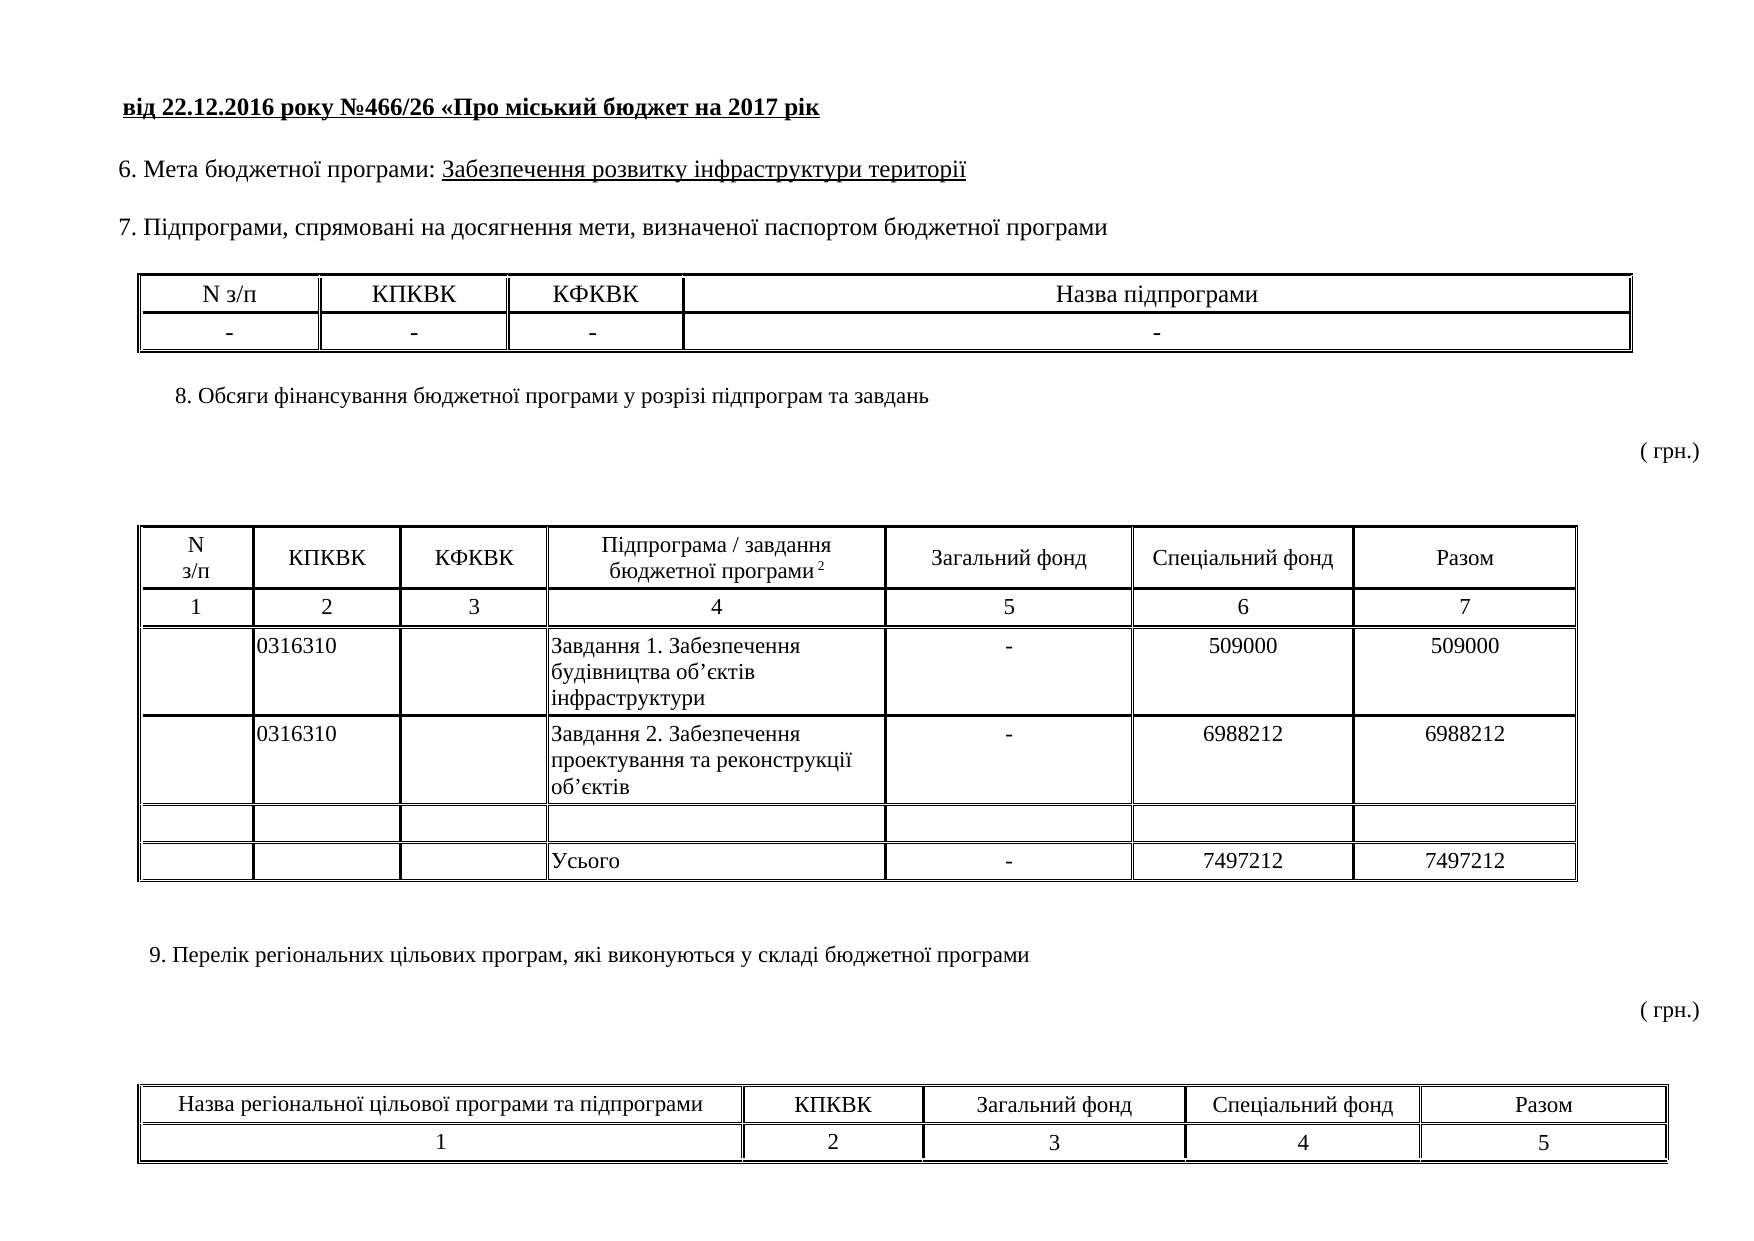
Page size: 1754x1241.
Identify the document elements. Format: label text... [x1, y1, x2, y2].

table_cell Завдання 1. Забезпечення будівництва об’єктів інфраструктури [549, 629, 884, 714]
table_cell - [322, 314, 506, 349]
table_cell 6 [1134, 590, 1352, 625]
table_cell 4 [549, 590, 884, 625]
table_header Назва підпрограми [683, 276, 1631, 311]
table_cell [141, 714, 252, 802]
table_cell - [887, 717, 1131, 802]
table_cell - [887, 844, 1131, 879]
table_cell 7 [1355, 590, 1575, 625]
table_cell - [141, 311, 318, 349]
table_cell [255, 806, 399, 841]
table_header КПКВК [320, 275, 508, 311]
table_cell 3 [402, 590, 546, 625]
table_cell [141, 625, 252, 714]
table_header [115, 89, 1677, 244]
table_cell 2 [743, 1125, 923, 1160]
table_cell 5 [1421, 1125, 1667, 1160]
table_cell [1134, 806, 1352, 841]
table_cell Загальний фонд [925, 1087, 1184, 1122]
table_cell 4 [1185, 1125, 1421, 1160]
table_cell КПКВК [745, 1087, 922, 1122]
table_cell 2 [255, 590, 399, 625]
table_cell Усього [549, 844, 884, 879]
table_cell 7497212 [1134, 844, 1352, 879]
table_cell Назва регіональної цільової програми та підпрограми [139, 1084, 743, 1122]
table_cell [1355, 806, 1575, 841]
table_cell Спеціальний фонд [1187, 1087, 1419, 1122]
table_cell 509000 [1355, 629, 1575, 714]
table_cell [139, 841, 253, 879]
table_cell 8. Обсяги фінансування бюджетної програми у розрізі підпрограм та завдань ( грн.) [172, 349, 1703, 525]
table_cell 7497212 [1355, 844, 1575, 879]
table_cell [141, 803, 252, 841]
table_cell [887, 806, 1131, 841]
table_cell 6988212 [1355, 717, 1575, 802]
table_cell 6988212 [1134, 717, 1352, 802]
table_cell 0316310 [255, 629, 399, 714]
table_cell [402, 629, 546, 714]
table_cell Загальний фонд [887, 528, 1131, 587]
table_cell [402, 844, 546, 879]
table_header КФКВК [508, 275, 683, 311]
table_header N з/п [141, 275, 320, 311]
table_cell - [887, 629, 1131, 714]
table_cell 0316310 [255, 717, 399, 802]
table_cell [402, 806, 546, 841]
table_cell 9. Перелік регіональних цільових програм, які виконуються у складі бюджетної програми ( грн.) [146, 879, 1703, 1084]
table_cell 1 [141, 587, 252, 625]
table_cell [549, 806, 884, 841]
table_cell Спеціальний фонд [1134, 528, 1352, 587]
table_cell [402, 717, 546, 802]
table_cell Завдання 2. Забезпечення проектування та реконструкції об’єктів [549, 717, 884, 802]
table_cell 3 [923, 1125, 1185, 1160]
table_cell Разом [1355, 528, 1575, 587]
table_cell 1 [139, 1122, 743, 1160]
table_cell Підпрограма / завдання бюджетної програми 2 [549, 528, 884, 587]
table_cell КПКВК [255, 528, 399, 587]
table_cell КФКВК [402, 528, 546, 587]
table_cell - [685, 314, 1629, 349]
table_cell N з/п [141, 527, 252, 587]
table_cell - [510, 314, 682, 349]
table_cell [255, 844, 399, 879]
table_cell 5 [887, 590, 1131, 625]
table_cell 509000 [1134, 629, 1352, 714]
table_cell Разом [1422, 1087, 1665, 1122]
